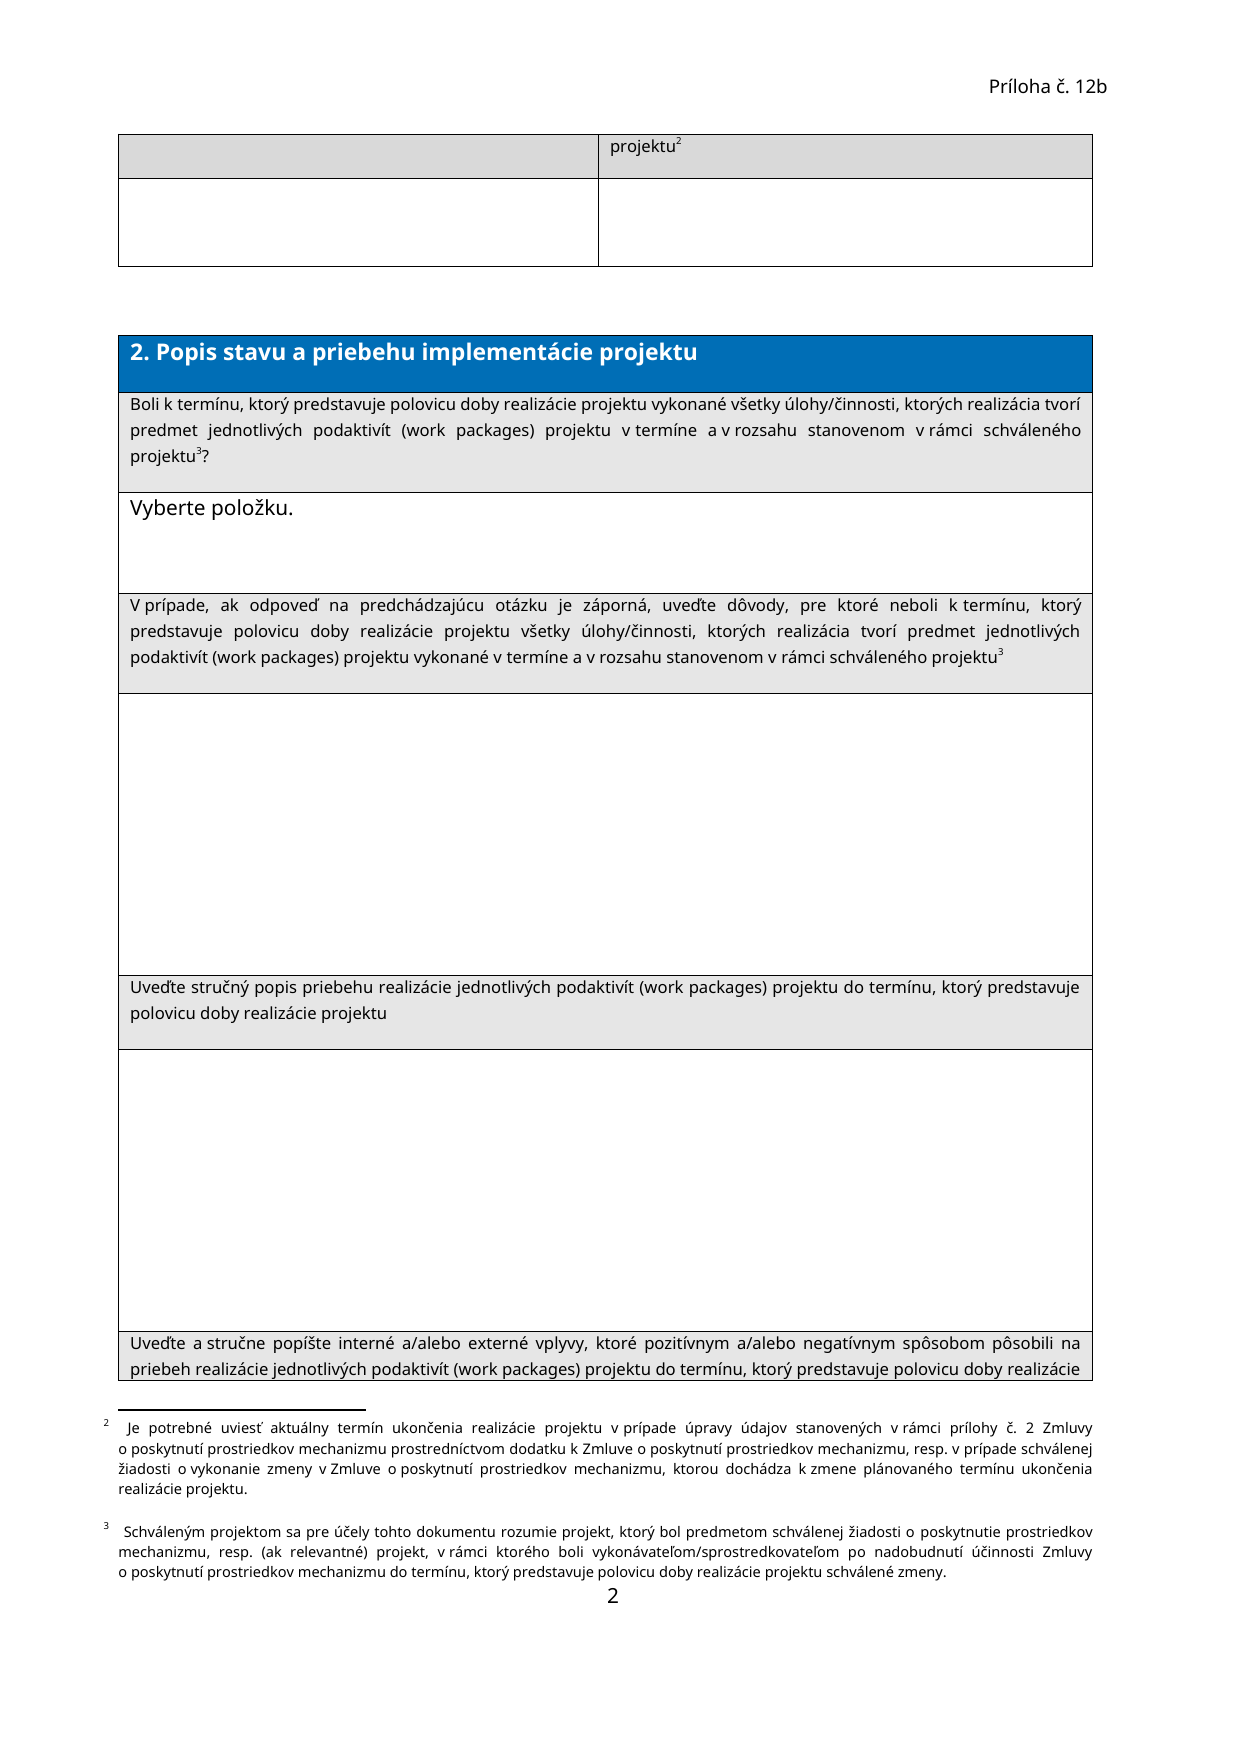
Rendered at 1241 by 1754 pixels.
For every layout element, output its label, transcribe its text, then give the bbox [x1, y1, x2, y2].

table_cell [119, 694, 1092, 974]
table_cell [119, 1050, 1092, 1331]
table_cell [599, 135, 1092, 178]
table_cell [119, 1332, 1092, 1380]
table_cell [119, 135, 598, 178]
table_cell Boli k termínu, ktorý predstavuje polovicu doby realizácie projektu vykonané všetky úlohy/činnosti, ktorých realizácia tvorí predmet jednotlivých podaktivít (work packages) projektu v termíne a v rozsahu stanovenom v rámci schváleného projektu? [119, 393, 1092, 492]
table_cell Uveďte stručný popis priebehu realizácie jednotlivých podaktivít (work packages) projektu do termínu, ktorý predstavuje polovicu doby realizácie projektu [119, 976, 1092, 1049]
table_cell [599, 179, 1092, 266]
table_cell V prípade, ak odpoveď na predchádzajúcu otázku je záporná, uveďte dôvody, pre ktoré neboli k termínu, ktorý predstavuje polovicu doby realizácie projektu všetky úlohy/činnosti, ktorých realizácia tvorí predmet jednotlivých podaktivít (work packages) projektu vykonané v termíne a v rozsahu stanovenom v rámci schváleného projektu3 [119, 594, 1092, 693]
table_header 2. Popis stavu a priebehu implementácie projektu [119, 336, 1092, 392]
table_cell [119, 179, 598, 266]
table_cell [119, 493, 1092, 593]
